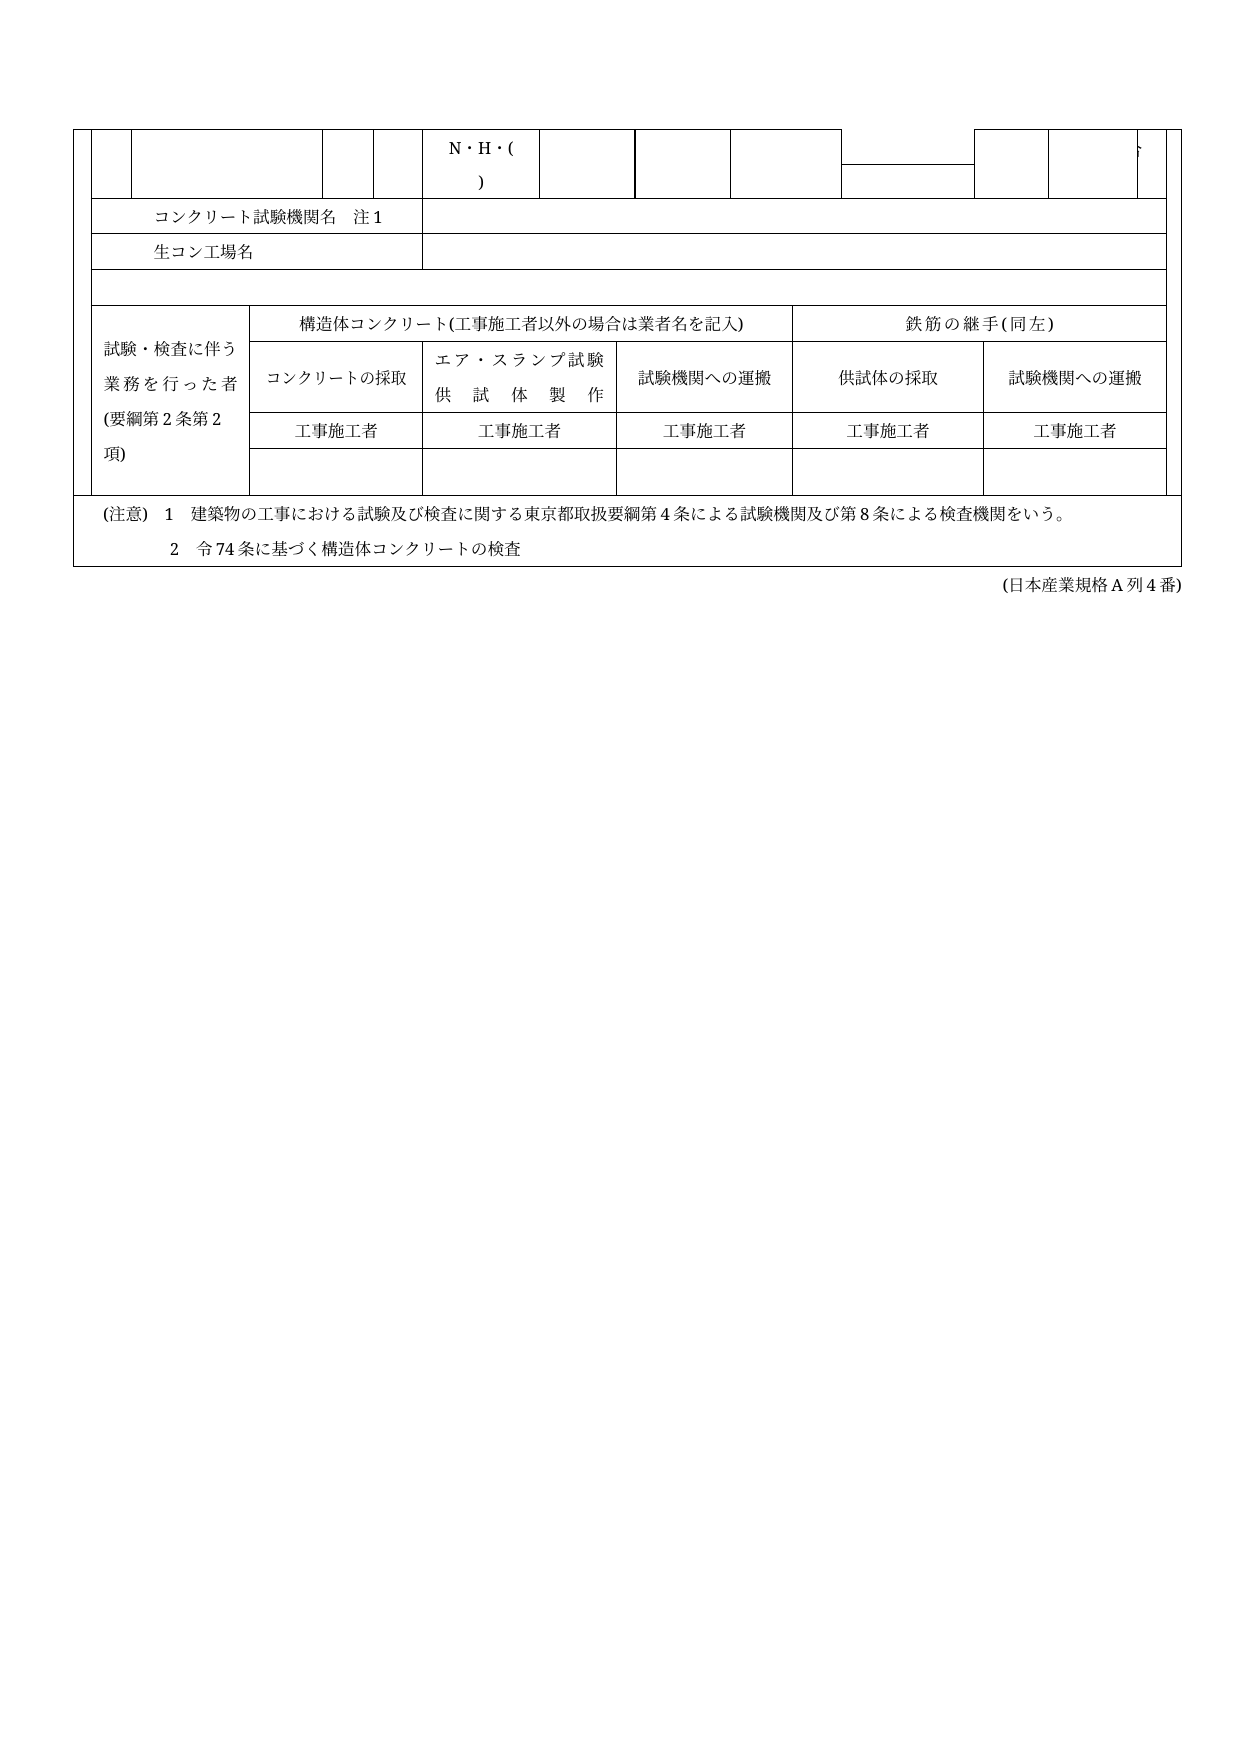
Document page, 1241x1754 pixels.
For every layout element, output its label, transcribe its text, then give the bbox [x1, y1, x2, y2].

table_cell [423, 199, 1166, 233]
table_cell 工事施工者 [617, 413, 792, 448]
table_cell [975, 130, 1048, 197]
table_cell 試験機関への運搬 [984, 342, 1166, 412]
text (日本産業規格A列4番) [56, 567, 1181, 601]
table_cell [323, 130, 373, 197]
table_cell [540, 130, 634, 197]
table_cell [250, 449, 422, 495]
table_cell [374, 130, 422, 197]
table_cell 工事施工者 [423, 413, 616, 448]
table_cell 試験・検査に伴う業務を行った者 (要綱第2条第2項) [92, 306, 249, 495]
table_cell (注意) 1 建築物の工事における試験及び検査に関する東京都取扱要綱第4条による試験機関及び第8条による検査機関をいう。 2 令74条に基づく構造体コンクリートの検査 [74, 496, 1181, 566]
table_cell [132, 130, 322, 197]
table_cell 生コン工場名 [92, 234, 422, 269]
table_cell [793, 449, 983, 495]
table_cell エア・スランプ試験 供試体製作 [423, 342, 616, 412]
table_cell コンクリートの採取 [250, 342, 422, 412]
table_cell [423, 234, 1166, 269]
table_cell [1049, 130, 1137, 197]
table_cell [636, 130, 730, 197]
table_cell 工事施工者 [984, 413, 1166, 448]
table_cell [617, 449, 792, 495]
table_cell N・H・( ) [423, 130, 539, 197]
table_cell 構造体コンクリート(工事施工者以外の場合は業者名を記入) [250, 306, 792, 341]
table_cell [984, 449, 1166, 495]
table_cell コンクリート試験機関名 注1 [92, 199, 422, 233]
table_cell [731, 130, 841, 197]
table_cell [92, 270, 1166, 305]
table_cell [423, 449, 616, 495]
table_cell 供試体の採取 [793, 342, 983, 412]
table_cell 試験機関への運搬 [617, 342, 792, 412]
table_cell 工事施工者 [250, 413, 422, 448]
table_cell [842, 165, 974, 197]
table_cell 工事施工者 [793, 413, 983, 448]
table_cell 鉄筋の継手(同左) [793, 306, 1166, 341]
